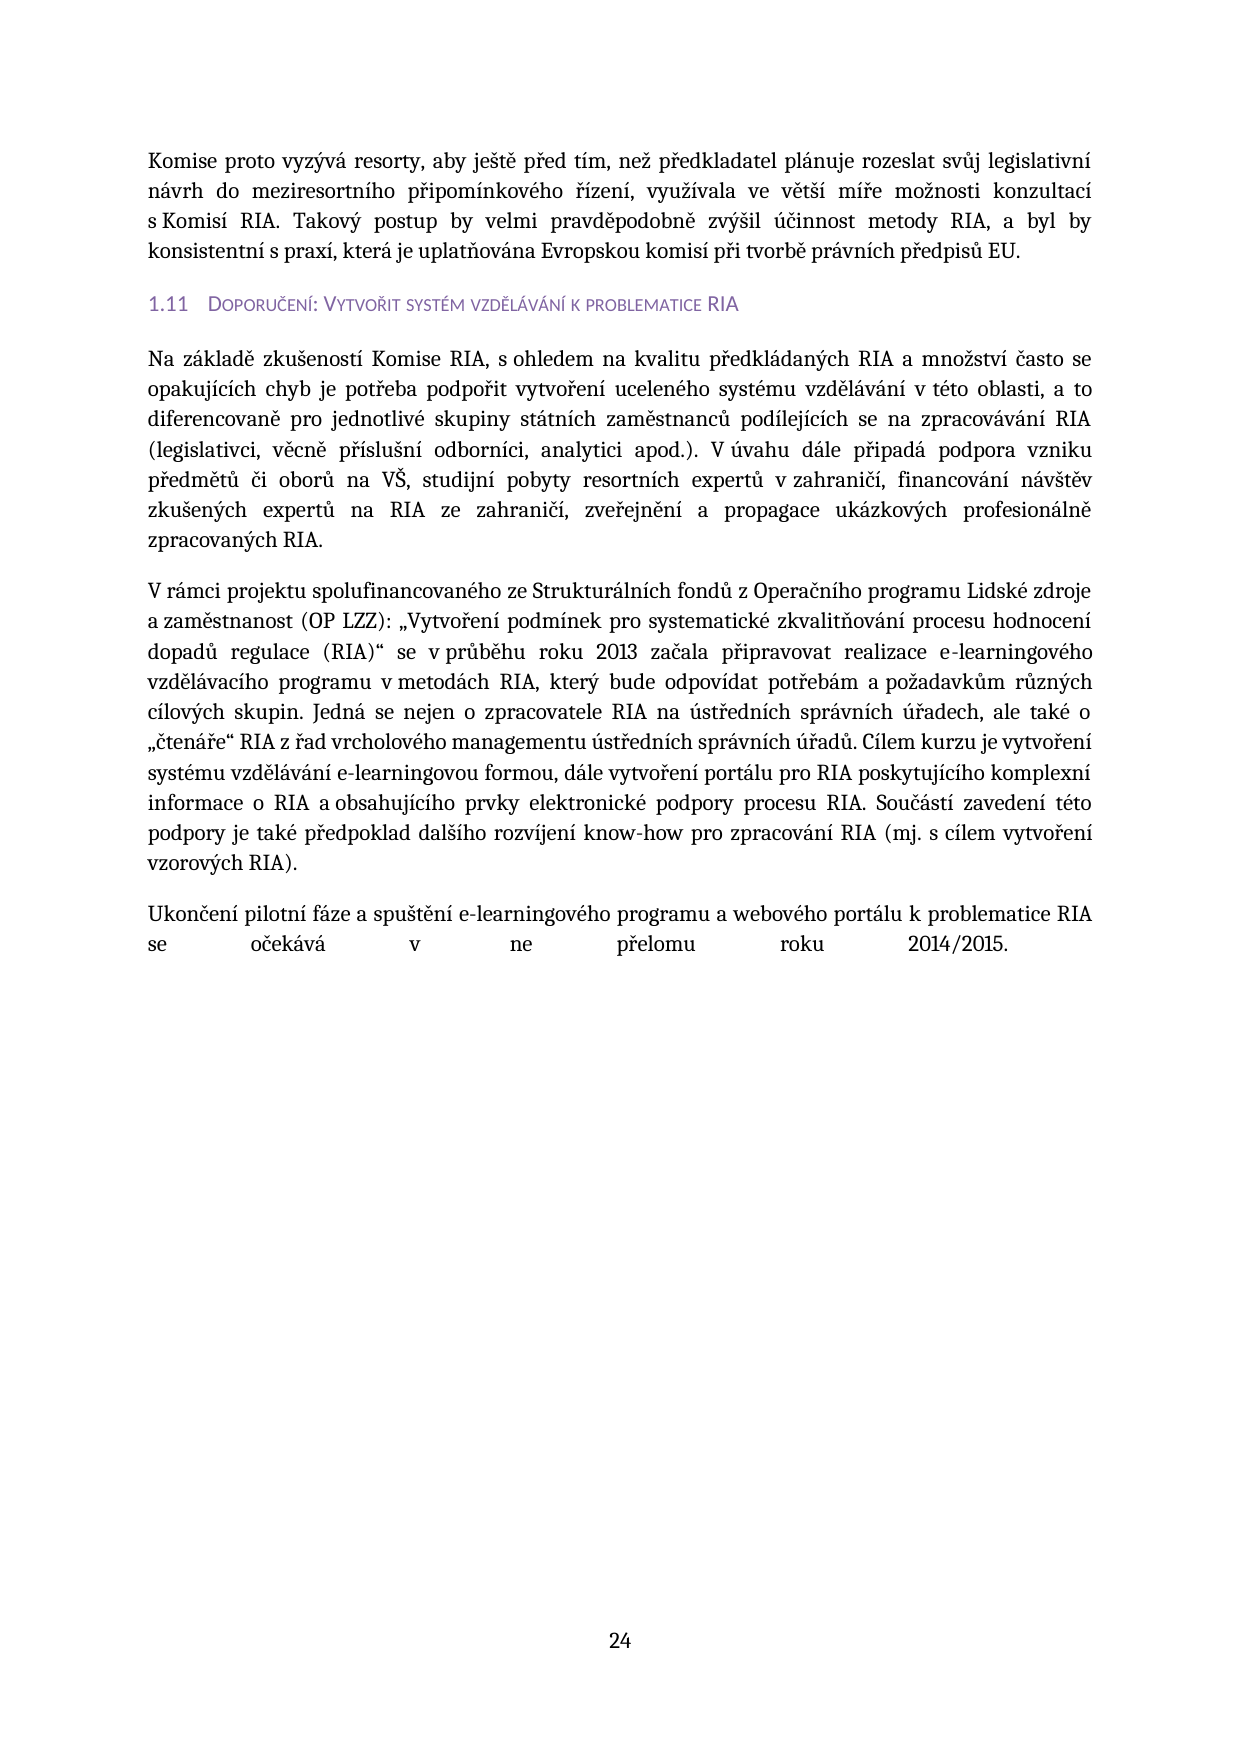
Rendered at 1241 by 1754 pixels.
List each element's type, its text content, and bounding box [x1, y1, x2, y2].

text V rámci projektu spolufinancovaného ze Strukturálních fondů z Operačního programu Lidské zdroje a zaměstnanost (OP LZZ): „Vytvoření podmínek pro systematické zkvalitňování procesu hodnocení dopadů regulace (RIA)“ se v průběhu roku 2013 začala připravovat realizace e-learningového vzdělávacího programu v metodách RIA, který bude odpovídat potřebám a požadavkům různých cílových skupin. Jedná se nejen o zpracovatele RIA na ústředních správních úřadech, ale také o „čtenáře“ RIA z řad vrcholového managementu ústředních správních úřadů. Cílem kurzu je vytvoření systému vzdělávání e-learningovou formou, dále vytvoření portálu pro RIA poskytujícího komplexní informace o RIA a obsahujícího prvky elektronické podpory procesu RIA. Součástí zavedení této podpory je také předpoklad dalšího rozvíjení know-how pro zpracování RIA (mj. s cílem vytvoření vzorových RIA). [148, 578, 1093, 876]
text Na základě zkušeností Komise RIA, s ohledem na kvalitu předkládaných RIA a množství často se opakujících chyb je potřeba podpořit vytvoření uceleného systému vzdělávání v této oblasti, a to diferencovaně pro jednotlivé skupiny státních zaměstnanců podílejících se na zpracovávání RIA (legislativci, věcně příslušní odborníci, analytici apod.). V úvahu dále připadá podpora vzniku předmětů či oborů na VŠ, studijní pobyty resortních expertů v zahraničí, financování návštěv zkušených expertů na RIA ze zahraničí, zveřejnění a propagace ukázkových profesionálně zpracovaných RIA. [148, 346, 1093, 553]
text Ukončení pilotní fáze a spuštění e-learningového programu a webového portálu k problematice RIA se očekává v ne přelomu roku 2014/2015. [148, 901, 1093, 988]
subtitle Doporučení: Vytvořit systém vzdělávání k problematice RIA [148, 289, 1093, 317]
text Komise proto vyzývá resorty, aby ještě před tím, než předkladatel plánuje rozeslat svůj legislativní návrh do meziresortního připomínkového řízení, využívala ve větší míře možnosti konzultací s Komisí RIA. Takový postup by velmi pravděpodobně zvýšil účinnost metody RIA, a byl by konsistentní s praxí, která je uplatňována Evropskou komisí při tvorbě právních předpisů EU. [148, 148, 1093, 264]
